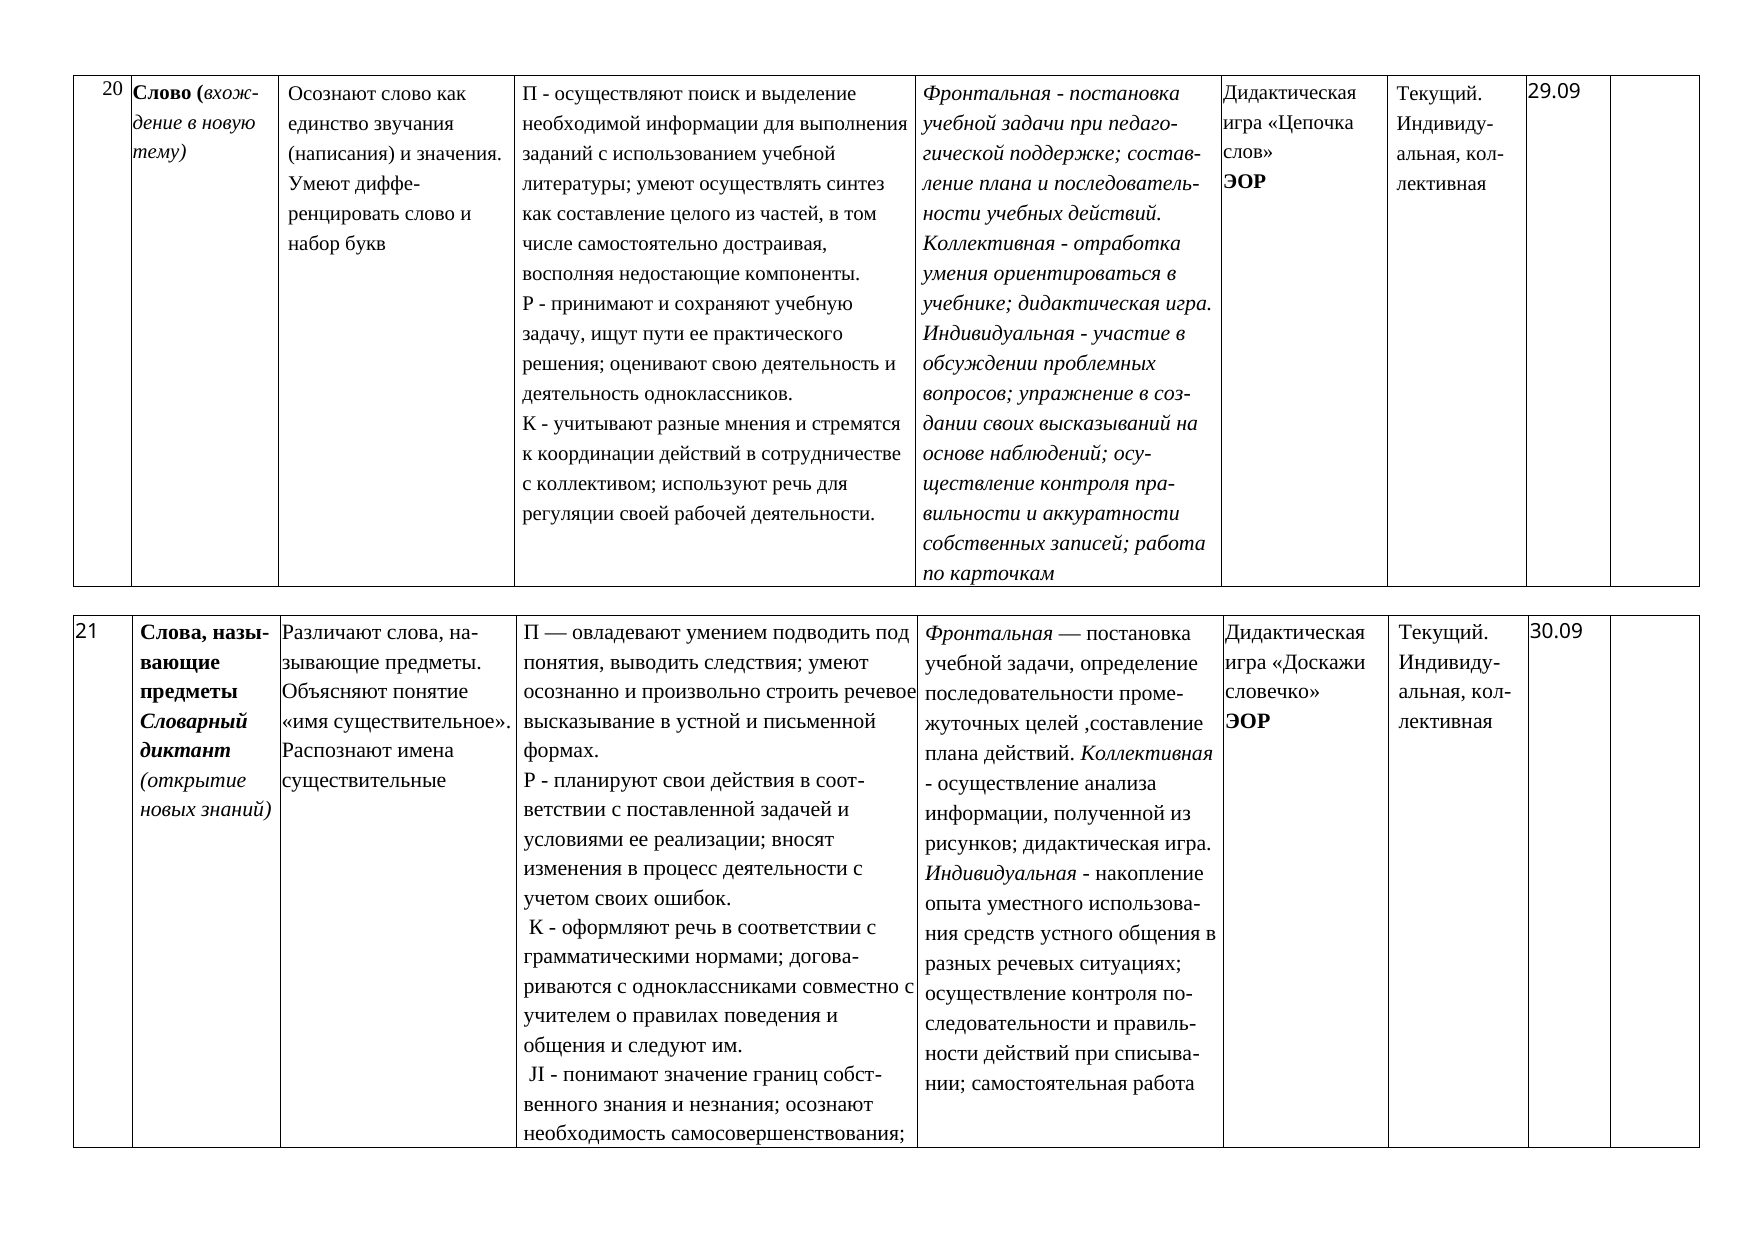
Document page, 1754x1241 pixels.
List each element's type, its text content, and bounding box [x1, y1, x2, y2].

table_header Различают слова, называющие предметы. Объясняют понятие «имя существительное». Распознают имена существительные [281, 616, 516, 1147]
table_header [1611, 616, 1699, 1147]
table_cell П - осуществляют поиск и выделение необходимой информации для выполнения заданий с использованием учебной литературы; умеют осуществлять синтез как составление целого из частей, в том числе самостоятельно достраивая, восполняя недостающие компоненты. Р - принимают и сохраняют учебную задачу, ищут пути ее практического решения; оценивают свою деятельность и деятельность одноклассников. К - учитывают разные мнения и стремятся к координации действий в сотрудничестве с коллективом; используют речь для регуляции своей рабочей деятельности. [515, 76, 915, 586]
table_cell [1611, 76, 1699, 586]
table_cell Слово (вхождение в новую тему) [132, 76, 278, 586]
table_header Текущий. Индивидуальная, коллективная [1389, 616, 1528, 1147]
table_cell 29.09 [1527, 76, 1610, 586]
table_header 30.09 [1529, 616, 1610, 1147]
table_cell Текущий. Индивидуальная, коллективная [1388, 76, 1526, 586]
table_header П — овладевают умением подводить под понятия, выводить следствия; умеют осознанно и произвольно строить речевое высказывание в устной и письменной формах. Р - планируют свои действия в соответствии с поставленной задачей и условиями ее реализации; вносят изменения в процесс деятельности с учетом своих ошибок. К - оформляют речь в соответствии с грамматическими нормами; договариваются с одноклассниками совместно с учителем о правилах поведения и общения и следуют им. JI - понимают значение границ собственного знания и незнания; осознают необходимость самосовершенствования; [517, 616, 917, 1147]
table_cell Фронтальная - постановка учебной задачи при педагогической поддержке; составление плана и последовательности учебных действий. Коллективная - отработка умения ориентироваться в учебнике; дидактическая игра. Индивидуальная - участие в обсуждении проблемных вопросов; упражнение в создании своих высказываний на основе наблюдений; осуществление контроля правильности и аккуратности собственных записей; работа по карточкам [916, 76, 1221, 586]
table_cell 20 [74, 76, 131, 586]
table_header 21 [74, 616, 132, 1147]
table_header Слова, называющие предметы Словарный диктант (открытие новых знаний) [133, 616, 280, 1147]
table_cell Дидактическая игра «Цепочка слов» ЭОР [1222, 76, 1387, 586]
table_header Дидактическая игра «Доскажи словечко» ЭОР [1224, 616, 1388, 1147]
table_header Фронтальная — постановка учебной задачи, определение последовательности промежуточных целей ,составление плана действий. Коллективная - осуществление анализа информации, полученной из рисунков; дидактическая игра. Индивидуальная - накопление опыта уместного использования средств устного общения в разных речевых ситуациях; осуществление контроля последовательности и правильности действий при списывании; самостоятельная работа [918, 616, 1223, 1147]
table_cell Осознают слово как единство звучания (написания) и значения. Умеют дифференцировать слово и набор букв [279, 76, 514, 586]
